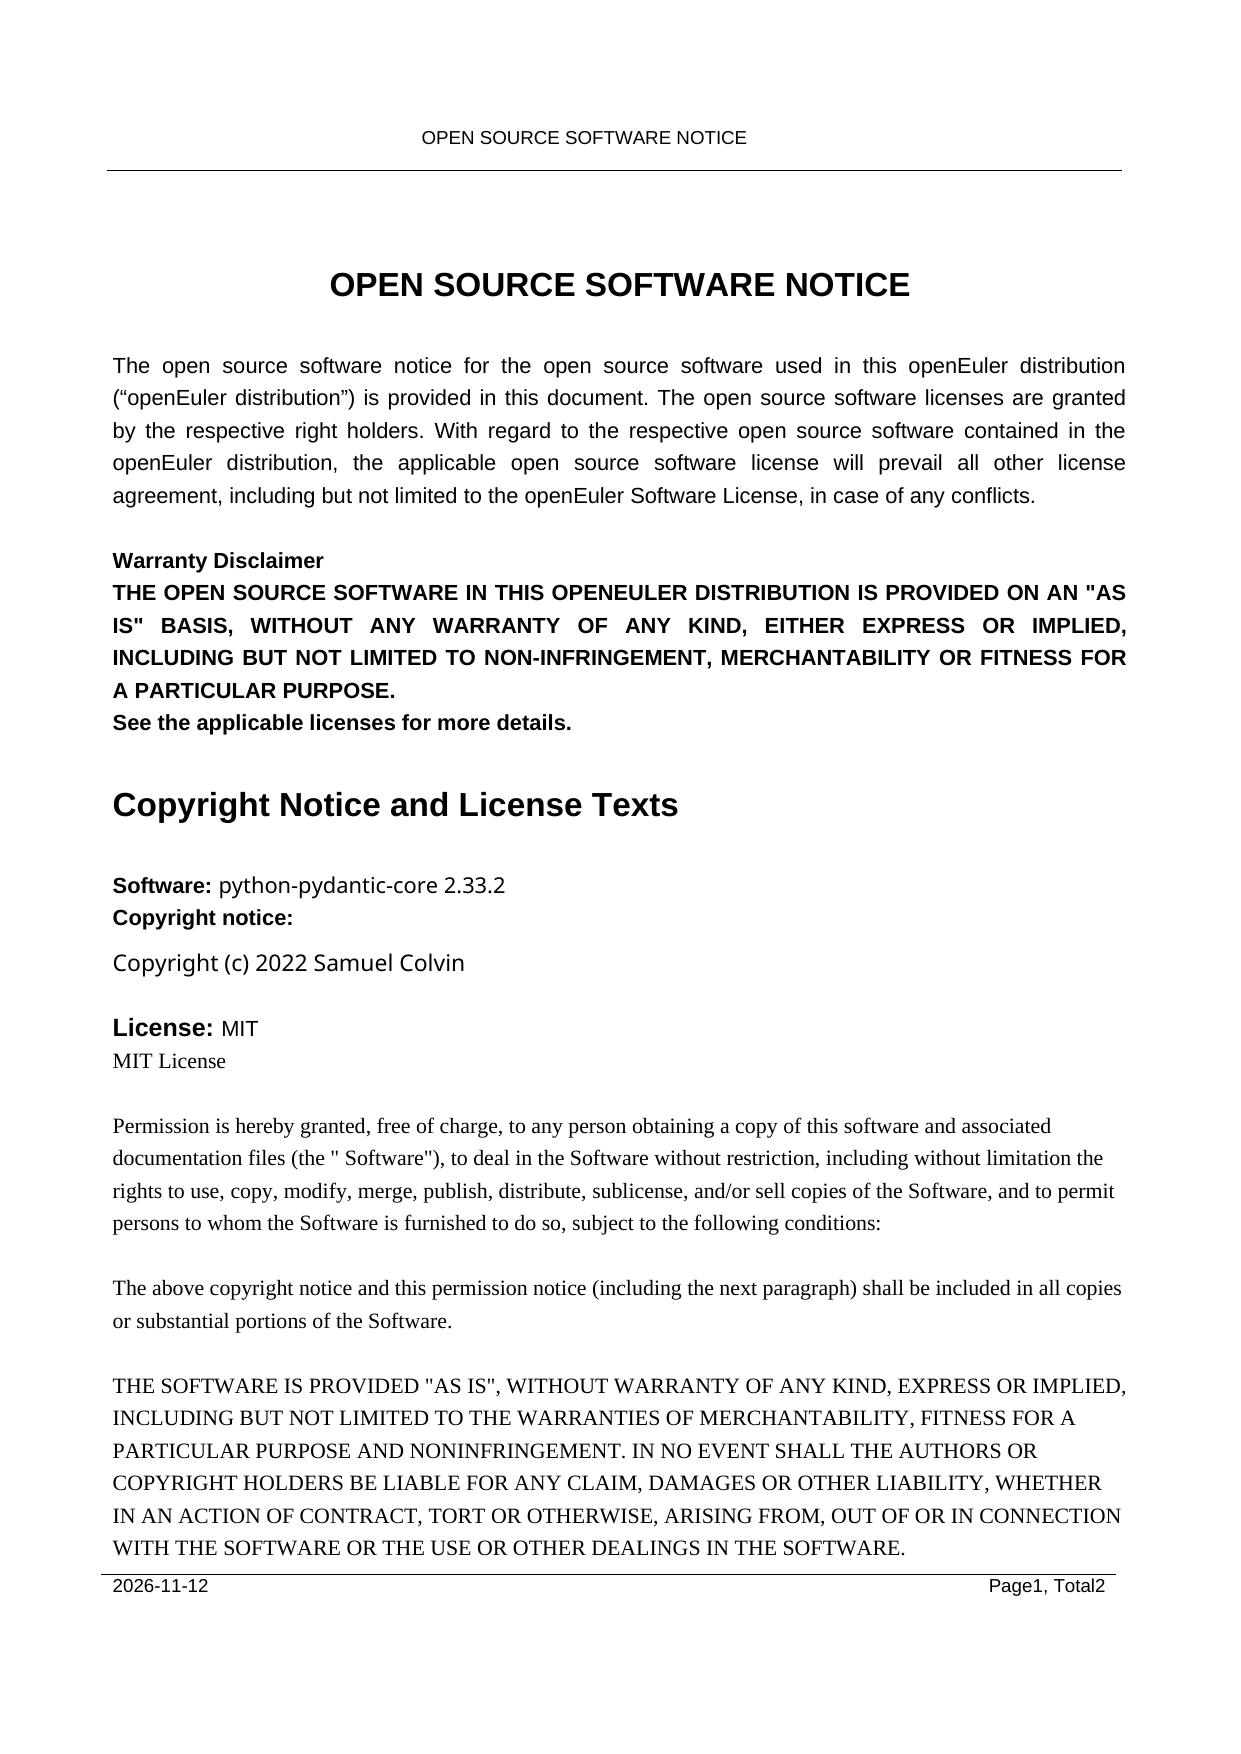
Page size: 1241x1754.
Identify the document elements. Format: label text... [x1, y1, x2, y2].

text The open source software notice for the open source software used in this openEuler distribution (“openEuler distribution”) is provided in this document. The open source software licenses are granted by the respective right holders. With regard to the respective open source software contained in the openEuler distribution, the applicable open source software license will prevail all other license agreement, including but not limited to the openEuler Software License, in case of any conflicts. [112, 349, 1128, 511]
text OPEN SOURCE SOFTWARE NOTICE [112, 251, 1128, 316]
text License: MIT [112, 1012, 1128, 1044]
text THE OPEN SOURCE SOFTWARE IN THIS OPENEULER DISTRIBUTION IS PROVIDED ON AN "AS IS" BASIS, WITHOUT ANY WARRANTY OF ANY KIND, EITHER EXPRESS OR IMPLIED, INCLUDING BUT NOT LIMITED TO NON-INFRINGEMENT, MERCHANTABILITY OR FITNESS FOR A PARTICULAR PURPOSE. See the applicable licenses for more details. [112, 576, 1128, 739]
text Copyright Notice and License Texts [112, 771, 1128, 836]
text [112, 1044, 1128, 1564]
title Software: python-pydantic-core 2.33.2 [112, 869, 1128, 901]
text Copyright notice: [112, 901, 1128, 934]
text Copyright (c) 2022 Samuel Colvin [112, 947, 1128, 1012]
text Warranty Disclaimer [112, 544, 1128, 576]
